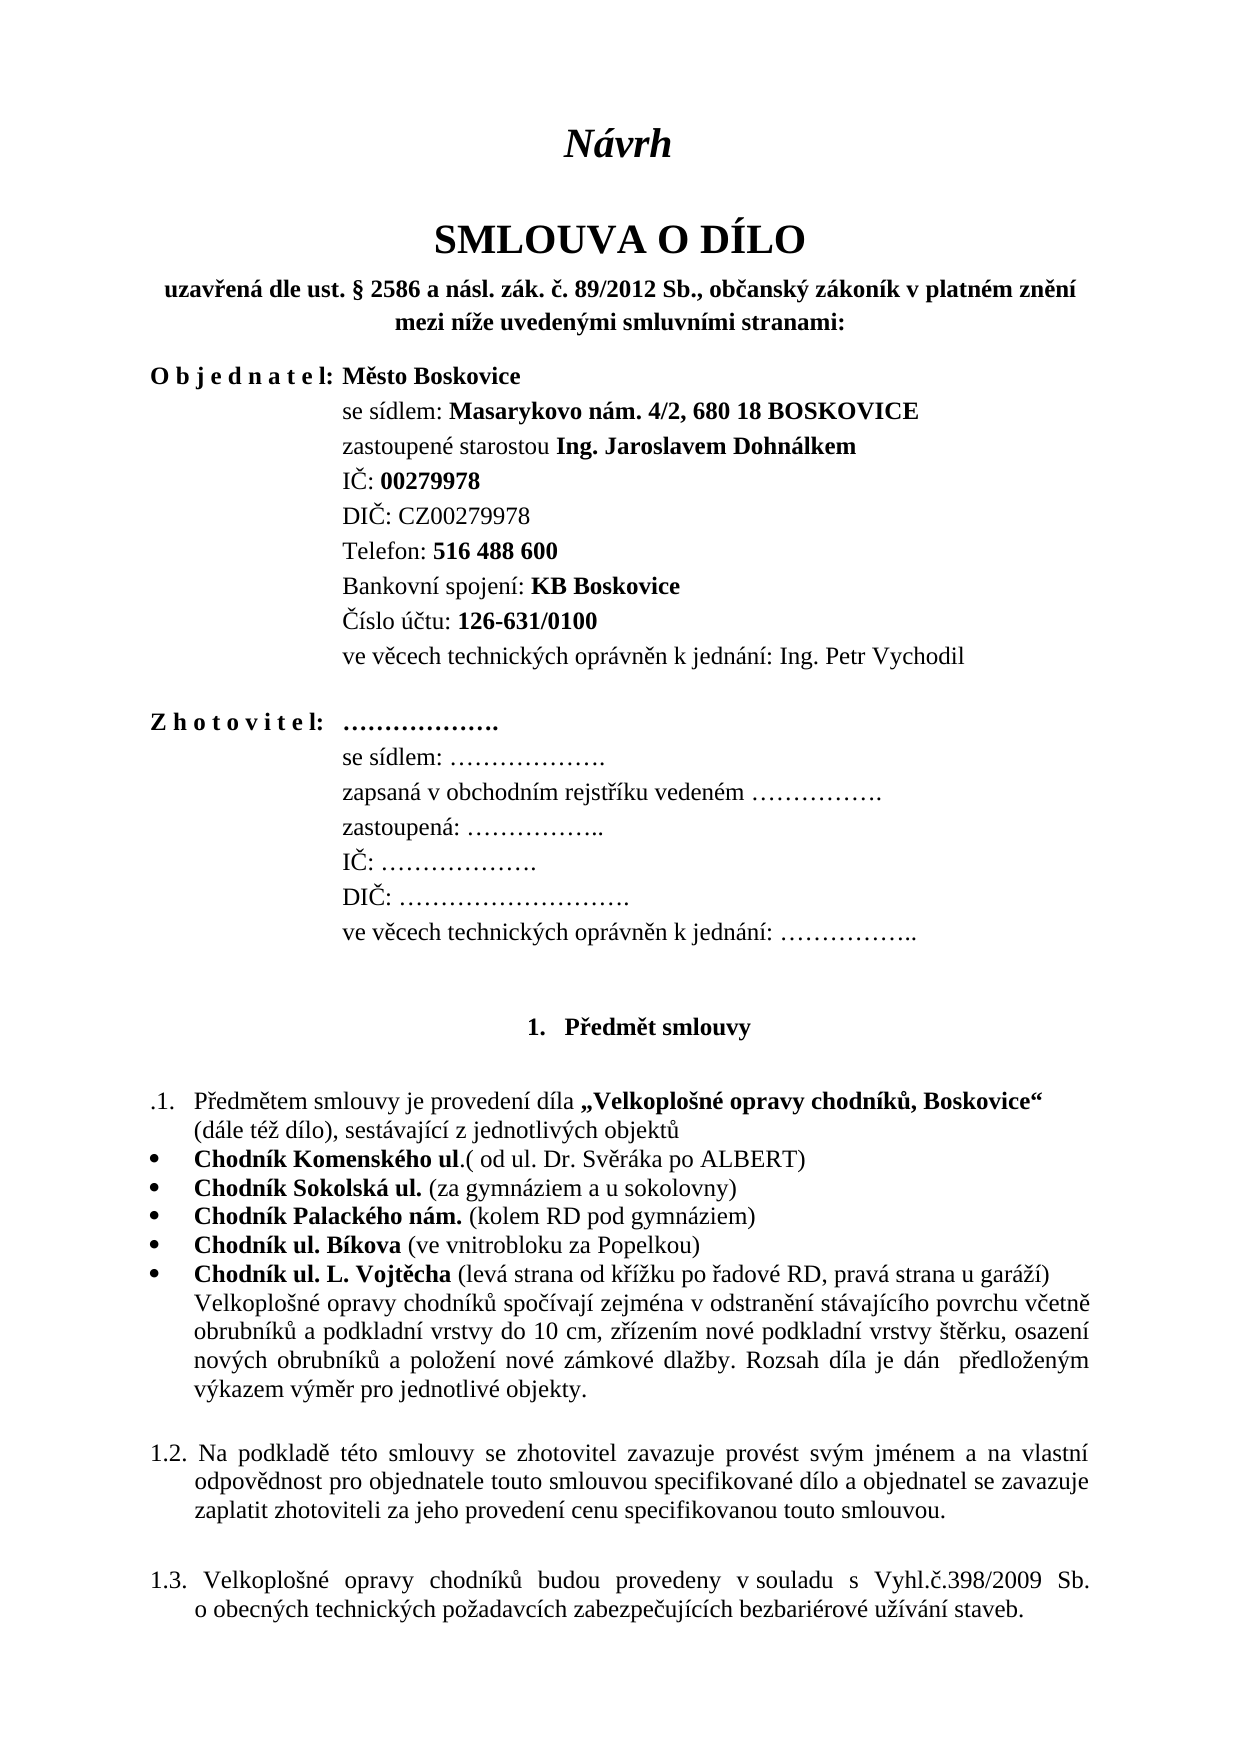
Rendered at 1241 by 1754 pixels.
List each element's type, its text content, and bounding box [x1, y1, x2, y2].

text DIČ: CZ00279978 [150, 501, 1090, 530]
text zastoupené starostou Ing. Jaroslavem Dohnálkem [150, 431, 1090, 460]
text Bankovní spojení: KB Boskovice [150, 571, 1090, 600]
text Velkoplošné opravy chodníků spočívají zejména v odstranění stávajícího povrchu včetně obrubníků a podkladní vrstvy do 10 cm, zřízením nové podkladní vrstvy štěrku, osazení nových obrubníků a položení nové zámkové dlažby. Rozsah díla je dán předloženým výkazem výměr pro jednotlivé objekty. [194, 1288, 1090, 1403]
text Návrh [150, 118, 1090, 166]
text zapsaná v obchodním rejstříku vedeném ……………. [342, 777, 1090, 805]
text se sídlem: Masarykovo nám. 4/2, 680 18 BOSKOVICE [150, 396, 1090, 425]
list Předmětem smlouvy je provedení díla „Velkoplošné opravy chodníků, Boskovice“ (dále též dílo), sestávající z jednotlivých objektů [150, 1086, 1090, 1144]
list Chodník Palackého nám. (kolem RD pod gymnáziem) [150, 1201, 1090, 1230]
text uzavřená dle ust. § 2586 a násl. zák. č. 89/2012 Sb., občanský zákoník v platném znění [150, 274, 1090, 303]
text ve věcech technických oprávněn k jednání: …………….. [150, 917, 1090, 945]
text IČ: 00279978 [150, 466, 1090, 495]
text zastoupená: …………….. [150, 812, 1090, 840]
text O b j e d n a t e l: Město Boskovice [150, 361, 1090, 390]
text SMLOUVA O DÍLO [150, 214, 1090, 262]
list Chodník ul. Bíkova (ve vnitrobloku za Popelkou) [150, 1230, 1090, 1259]
text Číslo účtu: 126-631/0100 [150, 606, 1090, 635]
text mezi níže uvedenými smluvními stranami: [150, 307, 1090, 336]
text 1.3. Velkoplošné opravy chodníků budou provedeny v souladu s Vyhl.č.398/2009 Sb. o obecných technických požadavcích zabezpečujících bezbariérové užívání staveb. [150, 1565, 1090, 1623]
text Telefon: 516 488 600 [150, 536, 1090, 565]
text se sídlem: ………………. [150, 742, 1090, 770]
text ve věcech technických oprávněn k jednání: Ing. Petr Vychodil [150, 641, 1090, 670]
list Chodník ul. L. Vojtěcha (levá strana od křížku po řadové RD, pravá strana u garáží) [150, 1259, 1090, 1288]
text IČ: ………………. [150, 847, 1090, 875]
text DIČ: ………………………. [150, 882, 1090, 910]
text 1.2. Na podkladě této smlouvy se zhotovitel zavazuje provést svým jménem a na vlastní odpovědnost pro objednatele touto smlouvou specifikované dílo a objednatel se zavazuje zaplatit zhotoviteli za jeho provedení cenu specifikovanou touto smlouvou. [150, 1438, 1090, 1524]
text Z h o t o v i t e l: ………………. [150, 707, 1090, 735]
list Předmět smlouvy [187, 1012, 1090, 1041]
list Chodník Komenského ul.( od ul. Dr. Svěráka po ALBERT) [150, 1144, 1090, 1173]
list Chodník Sokolská ul. (za gymnáziem a u sokolovny) [150, 1173, 1090, 1201]
